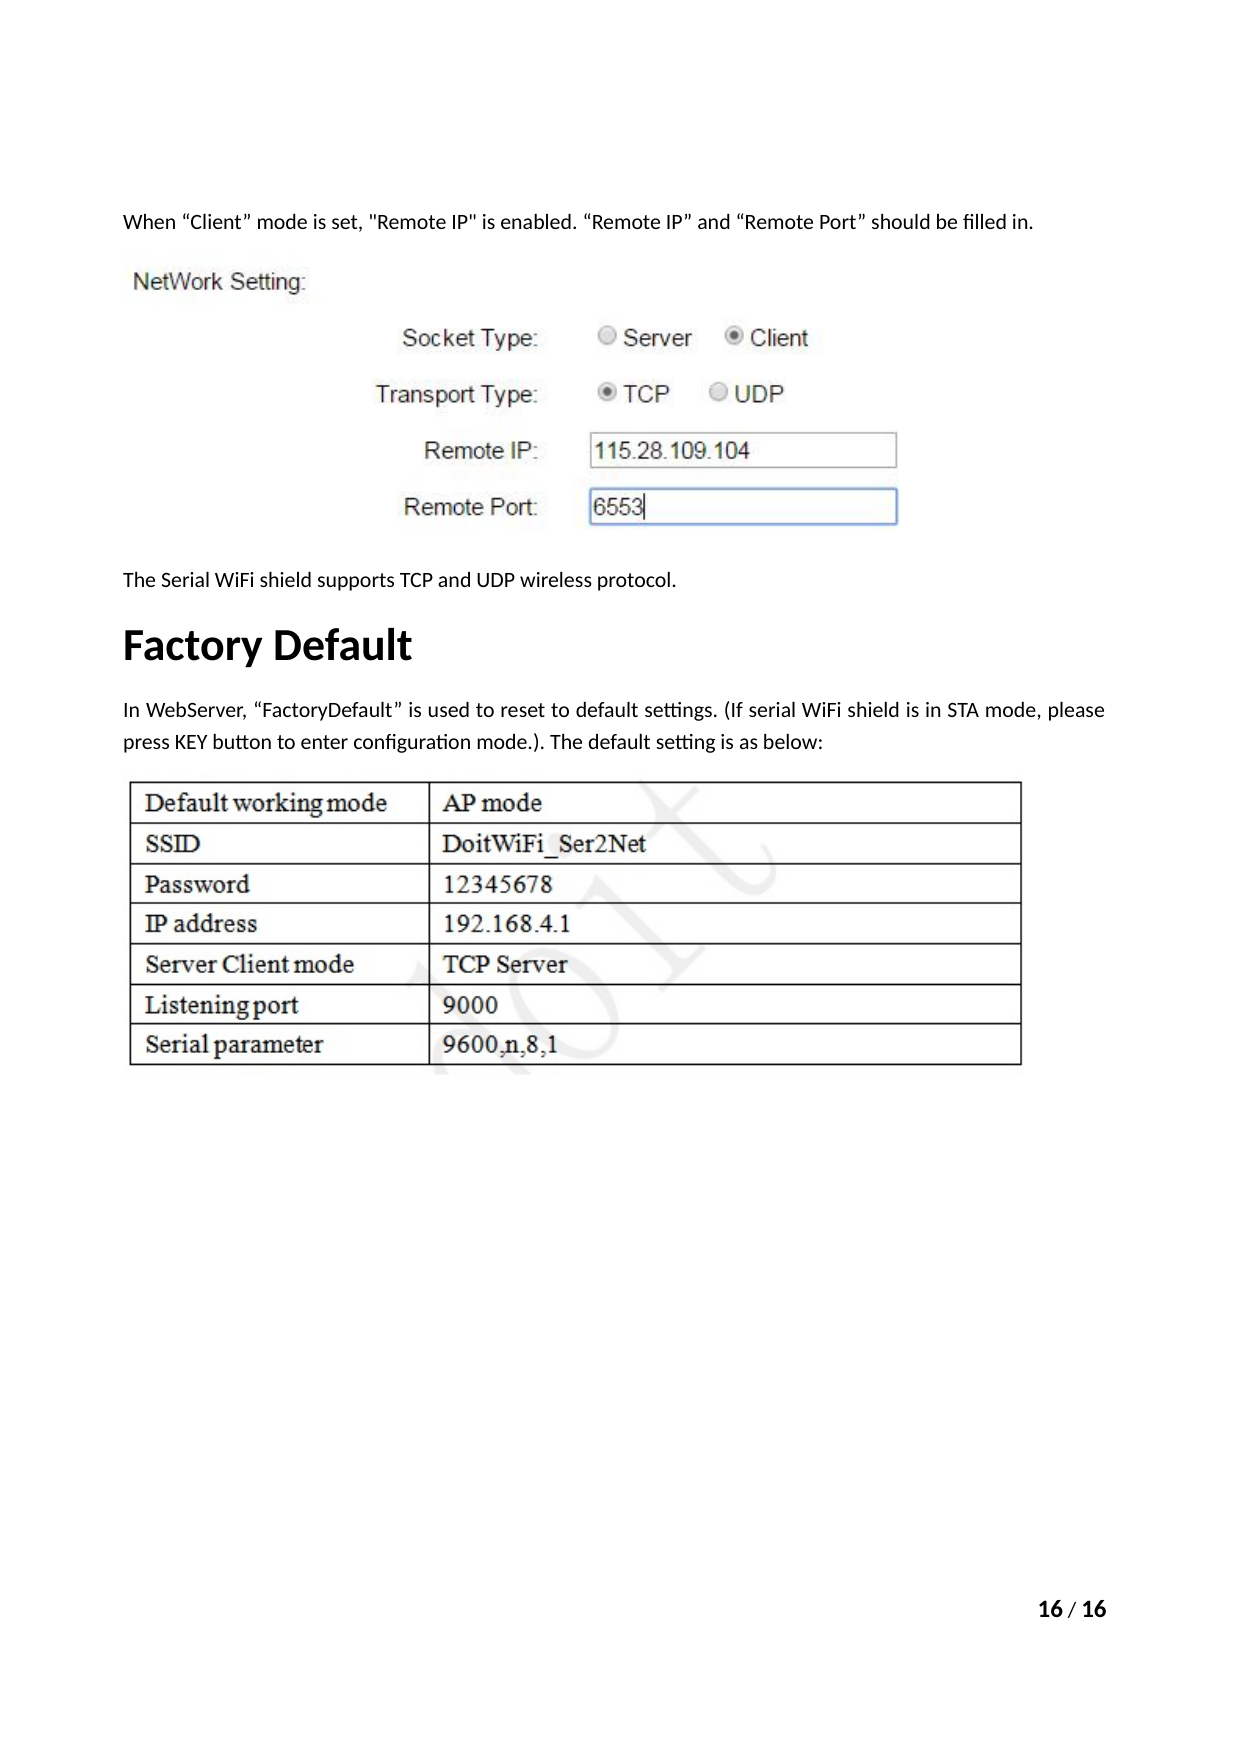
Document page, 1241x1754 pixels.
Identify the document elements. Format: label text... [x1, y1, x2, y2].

text The Serial WiFi shield supports TCP and UDP wireless protocol. [123, 563, 1106, 595]
text When “Client” mode is set, "Remote IP" is enabled. “Remote IP” and “Remote Port” should be filled in. [123, 205, 1106, 238]
text Factory Default [123, 612, 1106, 677]
picture [122, 774, 1055, 1078]
picture [122, 254, 923, 542]
text In WebServer, “FactoryDefault” is used to reset to default settings. (If serial WiFi shield is in STA mode, please press KEY button to enter configuration mode.). The default setting is as below: [123, 693, 1106, 758]
